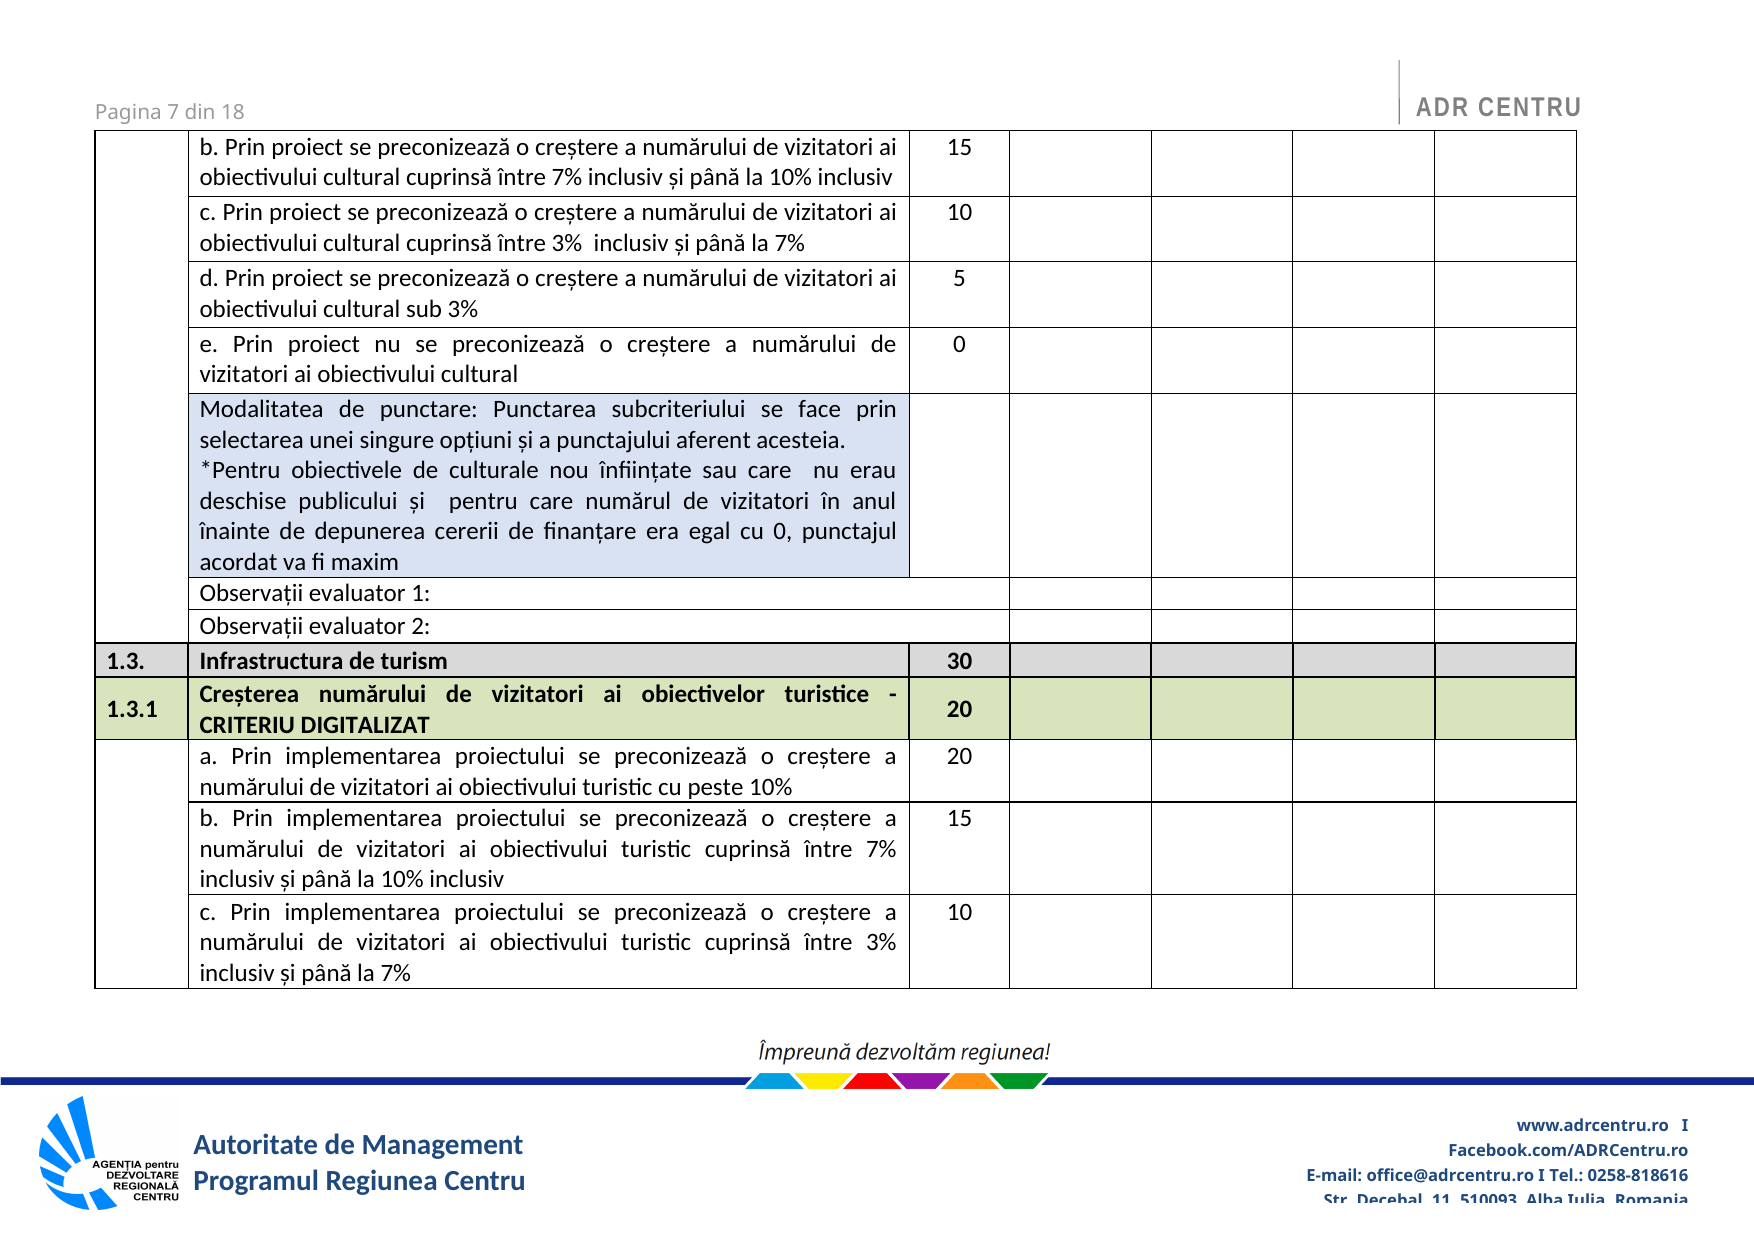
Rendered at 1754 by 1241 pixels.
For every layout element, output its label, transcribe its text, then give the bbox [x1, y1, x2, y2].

table_cell [1152, 394, 1292, 577]
table_cell e. Prin proiect nu se preconizează o creștere a numărului de vizitatori ai obiectivului cultural [189, 328, 909, 392]
table_cell [1293, 895, 1434, 988]
table_cell Observaţii evaluator 1: [189, 578, 1009, 609]
picture [745, 1038, 1064, 1065]
table_cell [1435, 328, 1576, 392]
table_cell [1010, 328, 1151, 392]
table_cell [1435, 394, 1576, 577]
table_cell [1293, 262, 1434, 327]
table_cell [1435, 803, 1576, 894]
table_cell 15 [910, 131, 1009, 196]
table_cell [1436, 678, 1575, 739]
table_cell a. Prin implementarea proiectului se preconizează o creștere a numărului de vizitatori ai obiectivului turistic cu peste 10% [189, 740, 909, 801]
table_cell [1152, 895, 1292, 988]
table_cell [1152, 610, 1292, 642]
table_cell [1010, 197, 1151, 261]
table_cell 0 [910, 328, 1009, 392]
table_cell [1152, 131, 1292, 196]
table_cell [1152, 578, 1292, 609]
table_cell Observaţii evaluator 2: [189, 610, 1009, 642]
table_cell [1011, 644, 1150, 676]
table_cell 1.3.1 [96, 678, 187, 739]
table_cell [96, 740, 188, 988]
table_cell [1010, 740, 1151, 801]
table_cell 20 [910, 740, 1009, 801]
table_cell [1010, 578, 1151, 609]
table_cell [1435, 895, 1576, 988]
table_cell 30 [910, 644, 1009, 676]
table_cell [1010, 262, 1151, 327]
table_cell 10 [910, 895, 1009, 988]
table_cell [1010, 394, 1151, 577]
table_cell c. Prin implementarea proiectului se preconizează o creștere a numărului de vizitatori ai obiectivului turistic cuprinsă între 3% inclusiv și până la 7% [189, 895, 909, 988]
table_cell [1294, 644, 1434, 676]
table_cell [1152, 328, 1292, 392]
table_cell [1435, 610, 1576, 642]
table_cell [1152, 644, 1292, 676]
table_cell [1152, 262, 1292, 327]
table_cell 1.3. [96, 644, 187, 676]
table_cell [1011, 678, 1150, 739]
table_cell [1152, 197, 1292, 261]
table_cell [1010, 803, 1151, 894]
table_cell [1152, 740, 1292, 801]
table_cell 5 [910, 262, 1009, 327]
picture [39, 1096, 179, 1210]
table_cell [910, 394, 1009, 577]
table_cell [1293, 131, 1434, 196]
table_cell Infrastructura de turism [189, 644, 908, 676]
table_cell 15 [910, 803, 1009, 894]
table_cell [1293, 197, 1434, 261]
table_cell [1435, 131, 1576, 196]
table_cell [1010, 895, 1151, 988]
table_cell [1294, 678, 1434, 739]
table_cell [1152, 803, 1292, 894]
table_cell b. Prin implementarea proiectului se preconizează o creștere a numărului de vizitatori ai obiectivului turistic cuprinsă între 7% inclusiv și până la 10% inclusiv [189, 803, 909, 894]
table_cell [1152, 678, 1292, 739]
picture [0, 1073, 758, 1089]
table_cell [1010, 610, 1151, 642]
table_cell [1293, 740, 1434, 801]
table_cell [1293, 578, 1434, 609]
table_cell [1293, 803, 1434, 894]
table_cell c. Prin proiect se preconizează o creștere a numărului de vizitatori ai obiectivului cultural cuprinsă între 3% inclusiv și până la 7% [189, 197, 909, 261]
table_cell [1293, 328, 1434, 392]
table_cell [1435, 578, 1576, 609]
table_cell [96, 131, 188, 642]
table_cell [1010, 131, 1151, 196]
table_cell b. Prin proiect se preconizează o creștere a numărului de vizitatori ai obiectivului cultural cuprinsă între 7% inclusiv și până la 10% inclusiv [189, 131, 909, 196]
table_cell [1435, 197, 1576, 261]
table_cell d. Prin proiect se preconizează o creștere a numărului de vizitatori ai obiectivului cultural sub 3% [189, 262, 909, 327]
table_cell [1436, 644, 1575, 676]
table_cell Creșterea numărului de vizitatori ai obiectivelor turistice - CRITERIU DIGITALIZAT [189, 678, 908, 739]
table_cell 20 [910, 678, 1009, 739]
table_cell [1293, 394, 1434, 577]
table_cell Modalitatea de punctare: Punctarea subcriteriului se face prin selectarea unei singure opțiuni și a punctajului aferent acesteia. *Pentru obiectivele de culturale nou înființate sau care nu erau deschise publicului și pentru care numărul de vizitatori în anul înainte de depunerea cererii de finanțare era egal cu 0, punctajul acordat va fi maxim [189, 394, 909, 577]
table_cell 10 [910, 197, 1009, 261]
table_cell [1435, 262, 1576, 327]
table_cell [1293, 610, 1434, 642]
picture [791, 1073, 1754, 1089]
table_cell [1435, 740, 1576, 801]
